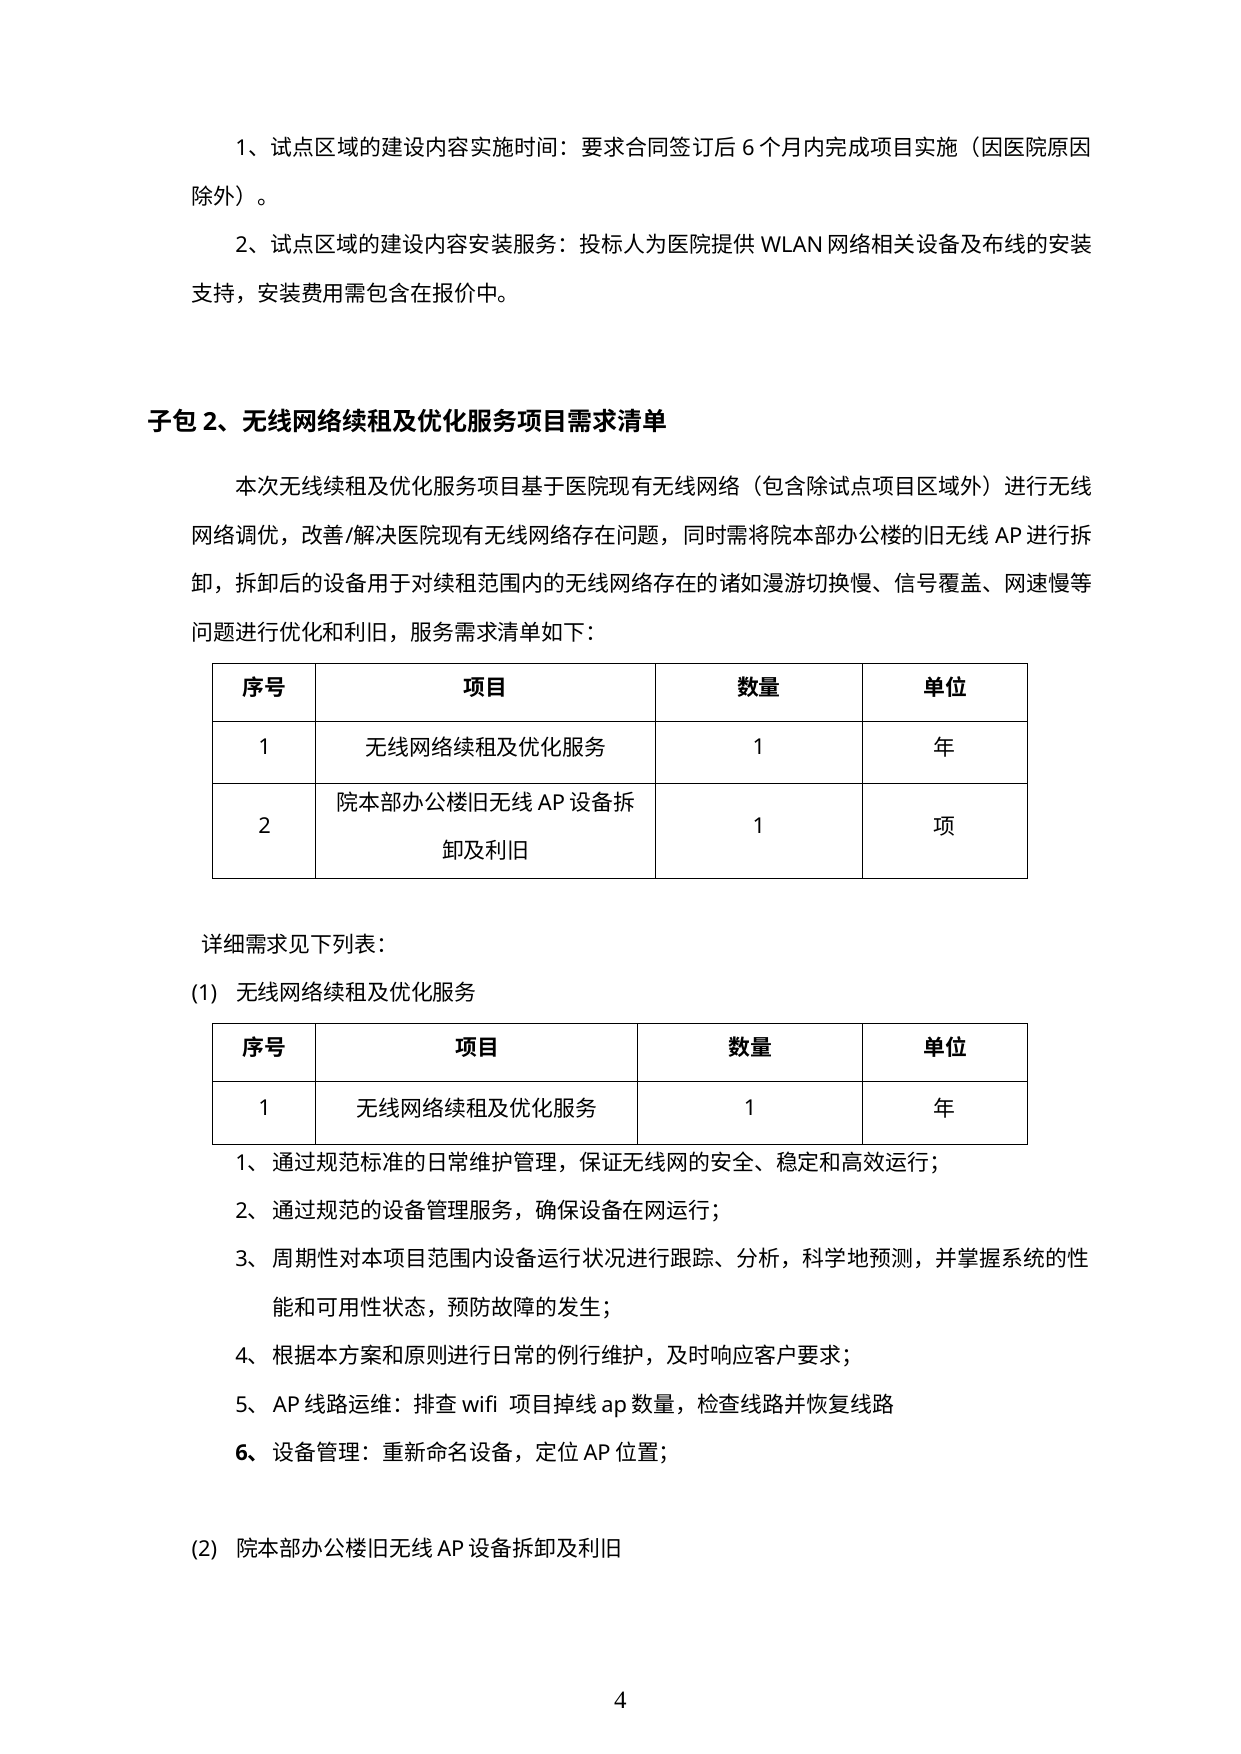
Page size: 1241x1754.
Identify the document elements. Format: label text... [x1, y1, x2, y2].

list 通过规范标准的日常维护管理，保证无线网的安全、稳定和高效运行； [235, 1144, 1092, 1177]
list 周期性对本项目范围内设备运行状况进行跟踪、分析，科学地预测，并掌握系统的性能和可用性状态，预防故障的发生； [235, 1241, 1092, 1322]
table_cell 年 [863, 722, 1027, 783]
text 详细需求见下列表： [146, 927, 1092, 959]
table_header 项目 [316, 664, 655, 721]
text 本次无线续租及优化服务项目基于医院现有无线网络（包含除试点项目区域外）进行无线网络调优，改善/解决医院现有无线网络存在问题，同时需将院本部办公楼的旧无线AP进行拆卸，拆卸后的设备用于对续租范围内的无线网络存在的诸如漫游切换慢、信号覆盖、网速慢等问题进行优化和利旧，服务需求清单如下： [191, 468, 1092, 647]
list 设备管理：重新命名设备，定位AP位置； [235, 1435, 1092, 1467]
table_cell 1 [213, 722, 315, 783]
table_cell 年 [863, 1082, 1027, 1143]
table_header 数量 [656, 664, 862, 721]
table_cell 无线网络续租及优化服务 [316, 1082, 637, 1143]
table_cell 1 [656, 784, 862, 878]
text 1、试点区域的建设内容实施时间：要求合同签订后6个月内完成项目实施（因医院原因除外）。 [191, 129, 1092, 211]
list 院本部办公楼旧无线AP设备拆卸及利旧 [191, 1531, 1092, 1563]
table_cell 2 [213, 784, 315, 878]
list 通过规范的设备管理服务，确保设备在网运行； [235, 1193, 1092, 1225]
table_header 项目 [316, 1024, 637, 1081]
table_cell 1 [638, 1082, 862, 1143]
table_header 单位 [863, 1024, 1027, 1081]
list 根据本方案和原则进行日常的例行维护，及时响应客户要求； [235, 1338, 1092, 1371]
table_header 单位 [863, 664, 1027, 721]
table_cell 1 [213, 1082, 315, 1143]
list 无线网络续租及优化服务 [191, 975, 1092, 1007]
table_header 序号 [213, 664, 315, 721]
table_cell 院本部办公楼旧无线AP设备拆卸及利旧 [316, 784, 655, 878]
table_cell 无线网络续租及优化服务 [316, 722, 655, 783]
table_header 序号 [213, 1024, 315, 1081]
table_header 数量 [638, 1024, 862, 1081]
text 2、试点区域的建设内容安装服务：投标人为医院提供WLAN网络相关设备及布线的安装支持，安装费用需包含在报价中。 [191, 227, 1092, 308]
table_cell 1 [656, 722, 862, 783]
table_cell 项 [863, 784, 1027, 878]
list AP线路运维：排查wifi 项目掉线ap数量，检查线路并恢复线路 [235, 1387, 1092, 1419]
text 子包2、无线网络续租及优化服务项目需求清单 [148, 387, 1092, 452]
